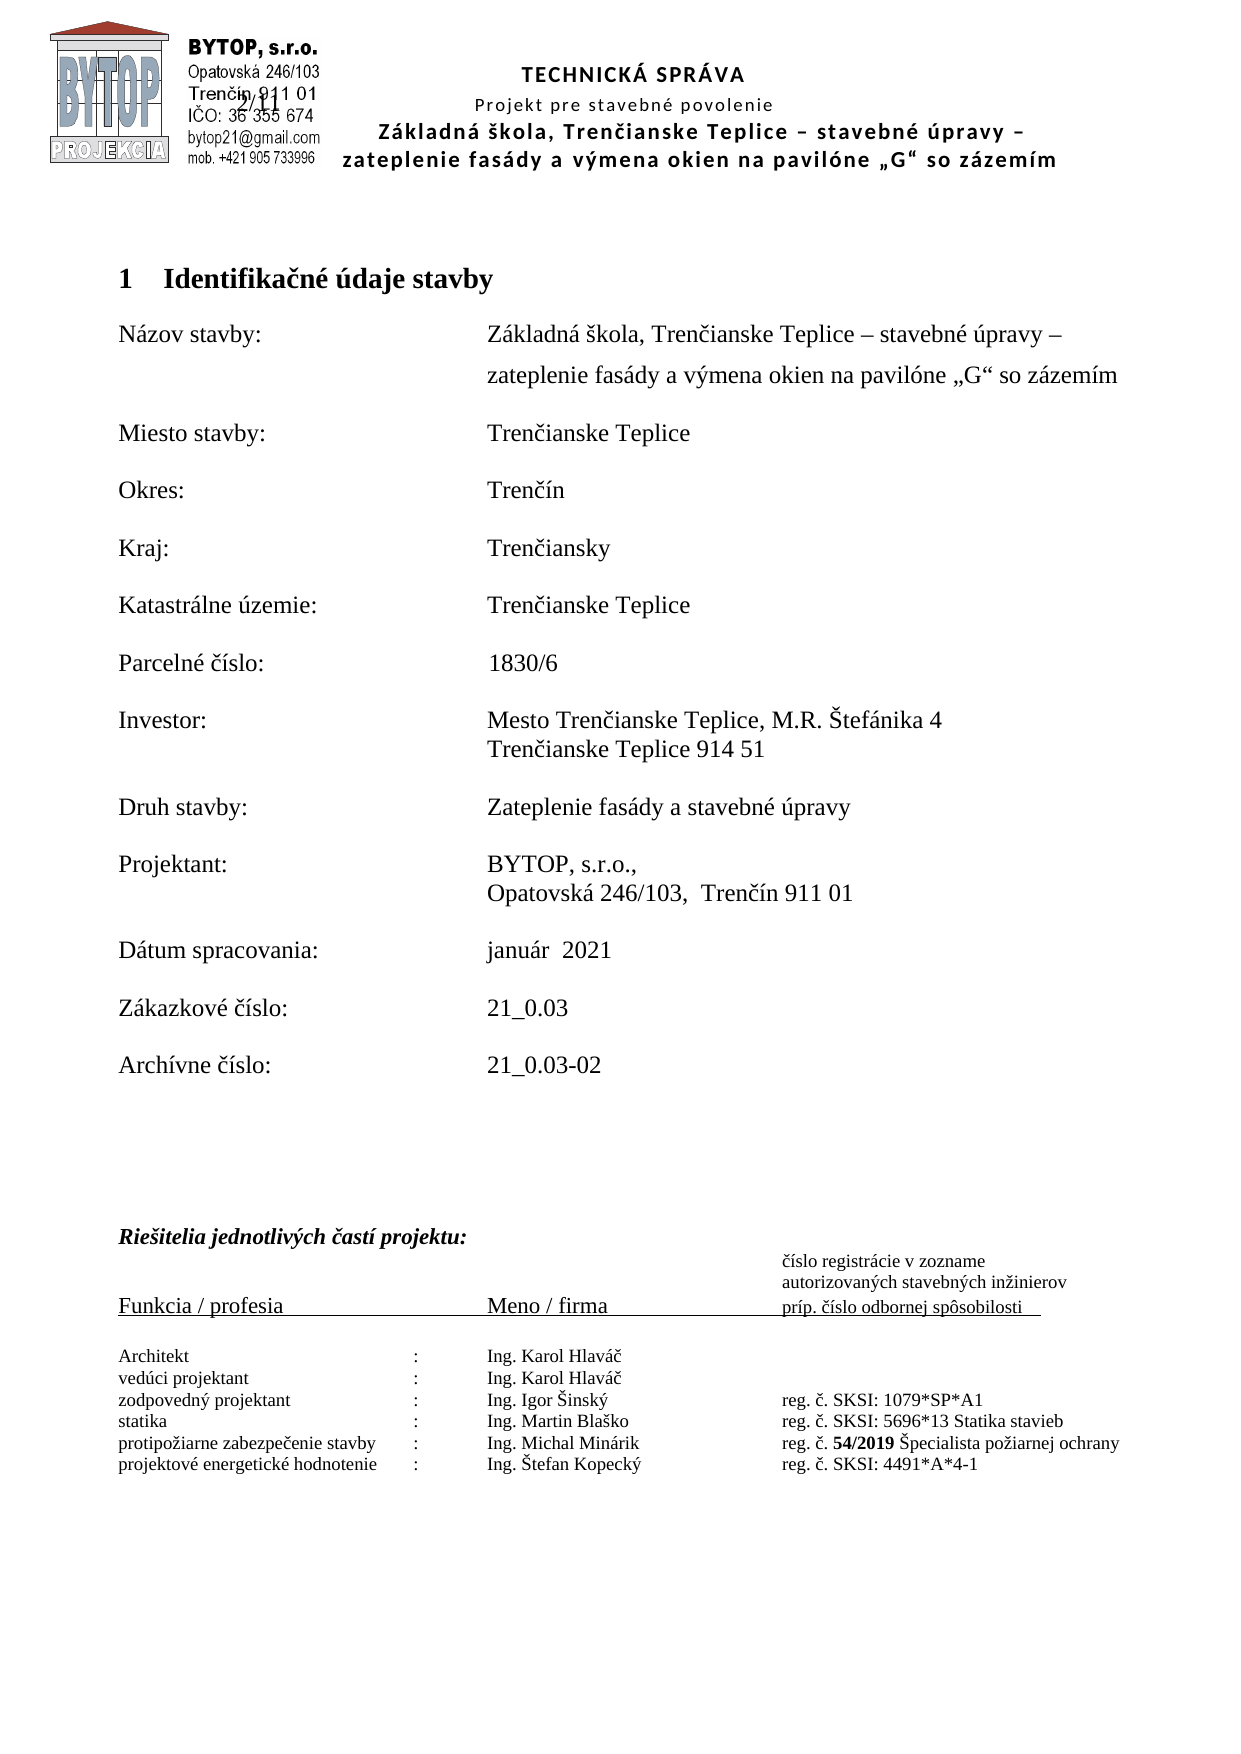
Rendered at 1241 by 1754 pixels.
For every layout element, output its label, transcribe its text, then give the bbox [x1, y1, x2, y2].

text zodpovedný projektant : Ing. Igor Šinský reg. č. SKSI: 1079*SP*A1 [118, 1388, 1122, 1410]
picture [186, 36, 322, 167]
text Projektant: BYTOP, s.r.o., [118, 849, 1122, 878]
text Funkcia / profesia Meno / firma príp. číslo odbornej spôsobilosti [118, 1293, 1122, 1319]
text Archívne číslo: 21_0.03-02 [118, 1051, 1122, 1079]
text vedúci projektant : Ing. Karol Hlaváč [118, 1367, 1122, 1388]
text Kraj: Trenčiansky [118, 533, 1122, 562]
text Zákazkové číslo: 21_0.03 [118, 993, 1122, 1022]
text Druh stavby: Zateplenie fasády a stavebné úpravy [118, 792, 1122, 821]
text Miesto stavby: Trenčianske Teplice [118, 418, 1122, 447]
text Investor: Mesto Trenčianske Teplice, M.R. Štefánika 4 [118, 706, 1122, 734]
text statika : Ing. Martin Blaško reg. č. SKSI: 5696*13 Statika stavieb [118, 1410, 1122, 1432]
text protipožiarne zabezpečenie stavby : Ing. Michal Minárik reg. č. 54/2019 Špecialista požiarnej ochrany [118, 1432, 1122, 1453]
text Okres: Trenčín [118, 476, 1122, 504]
text Názov stavby: Základná škola, Trenčianske Teplice – stavebné úpravy – [118, 319, 1122, 348]
text Katastrálne územie: Trenčianske Teplice [118, 591, 1122, 619]
text zateplenie fasády a výmena okien na pavilóne „G“ so zázemím [118, 361, 1122, 389]
text autorizovaných stavebných inžinierov [708, 1271, 1122, 1293]
subtitle Identifikačné údaje stavby [118, 261, 1122, 294]
text projektové energetické hodnotenie : Ing. Štefan Kopecký reg. č. SKSI: 4491*A*4-1 [118, 1453, 1122, 1475]
text Parcelné číslo: 1830/6 [118, 648, 1122, 677]
text Trenčianske Teplice 914 51 [118, 734, 1122, 763]
text číslo registrácie v zozname [708, 1249, 1122, 1271]
text Architekt : Ing. Karol Hlaváč [118, 1345, 1122, 1367]
text Opatovská 246/103, Trenčín 911 01 [118, 878, 1122, 907]
text Riešitelia jednotlivých častí projektu: [118, 1223, 1122, 1249]
text Dátum spracovania: január 2021 [118, 936, 1122, 964]
